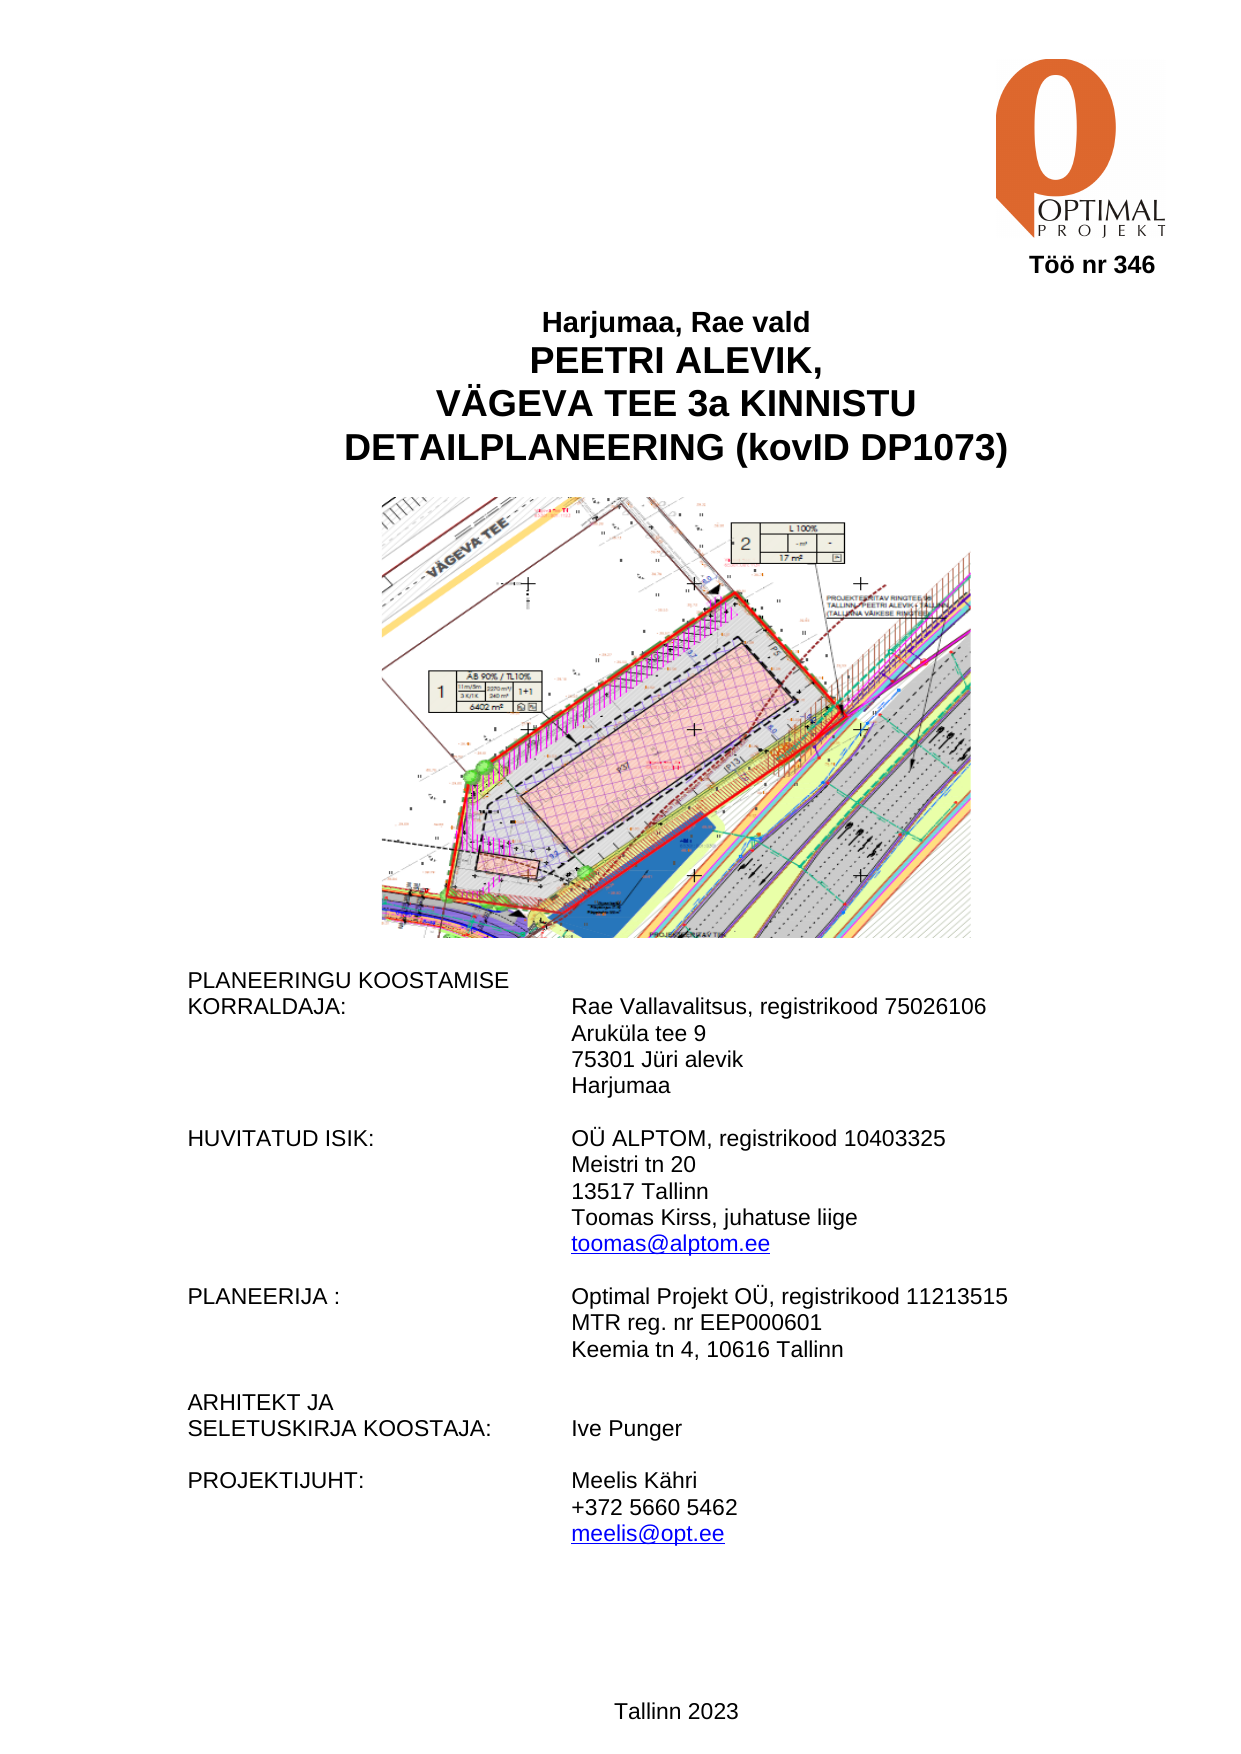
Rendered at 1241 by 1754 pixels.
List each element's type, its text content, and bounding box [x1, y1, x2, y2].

text ARHITEKT JA [187, 1388, 1165, 1415]
text 13517 Tallinn [187, 1178, 1165, 1204]
text SELETUSKIRJA KOOSTAJA: Ive Punger [187, 1415, 1165, 1441]
text Harjumaa, Rae vald [187, 305, 1165, 338]
text PLANEERINGU KOOSTAMISE [187, 967, 1165, 993]
text PROJEKTIJUHT: Meelis Kähri [187, 1467, 1165, 1494]
text DETAILPLANEERING (kovID DP1073) [187, 425, 1165, 468]
text VÄGEVA TEE 3a KINNISTU [187, 382, 1165, 425]
text MTR reg. nr EEP000601 [187, 1309, 1165, 1336]
text 75301 Jüri alevik [187, 1046, 1165, 1072]
text Harjumaa [187, 1072, 1165, 1098]
text meelis@opt.ee [187, 1520, 1165, 1547]
text +372 5660 5462 [187, 1494, 1165, 1520]
text Keemia tn 4, 10616 Tallinn [187, 1336, 1165, 1362]
text toomas@alptom.ee [187, 1230, 1165, 1257]
text Töö nr 346 [187, 250, 1165, 279]
picture [381, 494, 971, 938]
text Meistri tn 20 [187, 1151, 1165, 1178]
text KORRALDAJA: Rae Vallavalitsus, registrikood 75026106 [187, 993, 1165, 1019]
text PEETRI ALEVIK, [187, 338, 1165, 382]
text Toomas Kirss, juhatuse liige [187, 1204, 1165, 1230]
text Aruküla tee 9 [187, 1019, 1165, 1046]
text PLANEERIJA : Optimal Projekt OÜ, registrikood 11213515 [187, 1283, 1165, 1309]
text HUVITATUD ISIK: OÜ ALPTOM, registrikood 10403325 [187, 1125, 1165, 1151]
picture [996, 59, 1166, 238]
